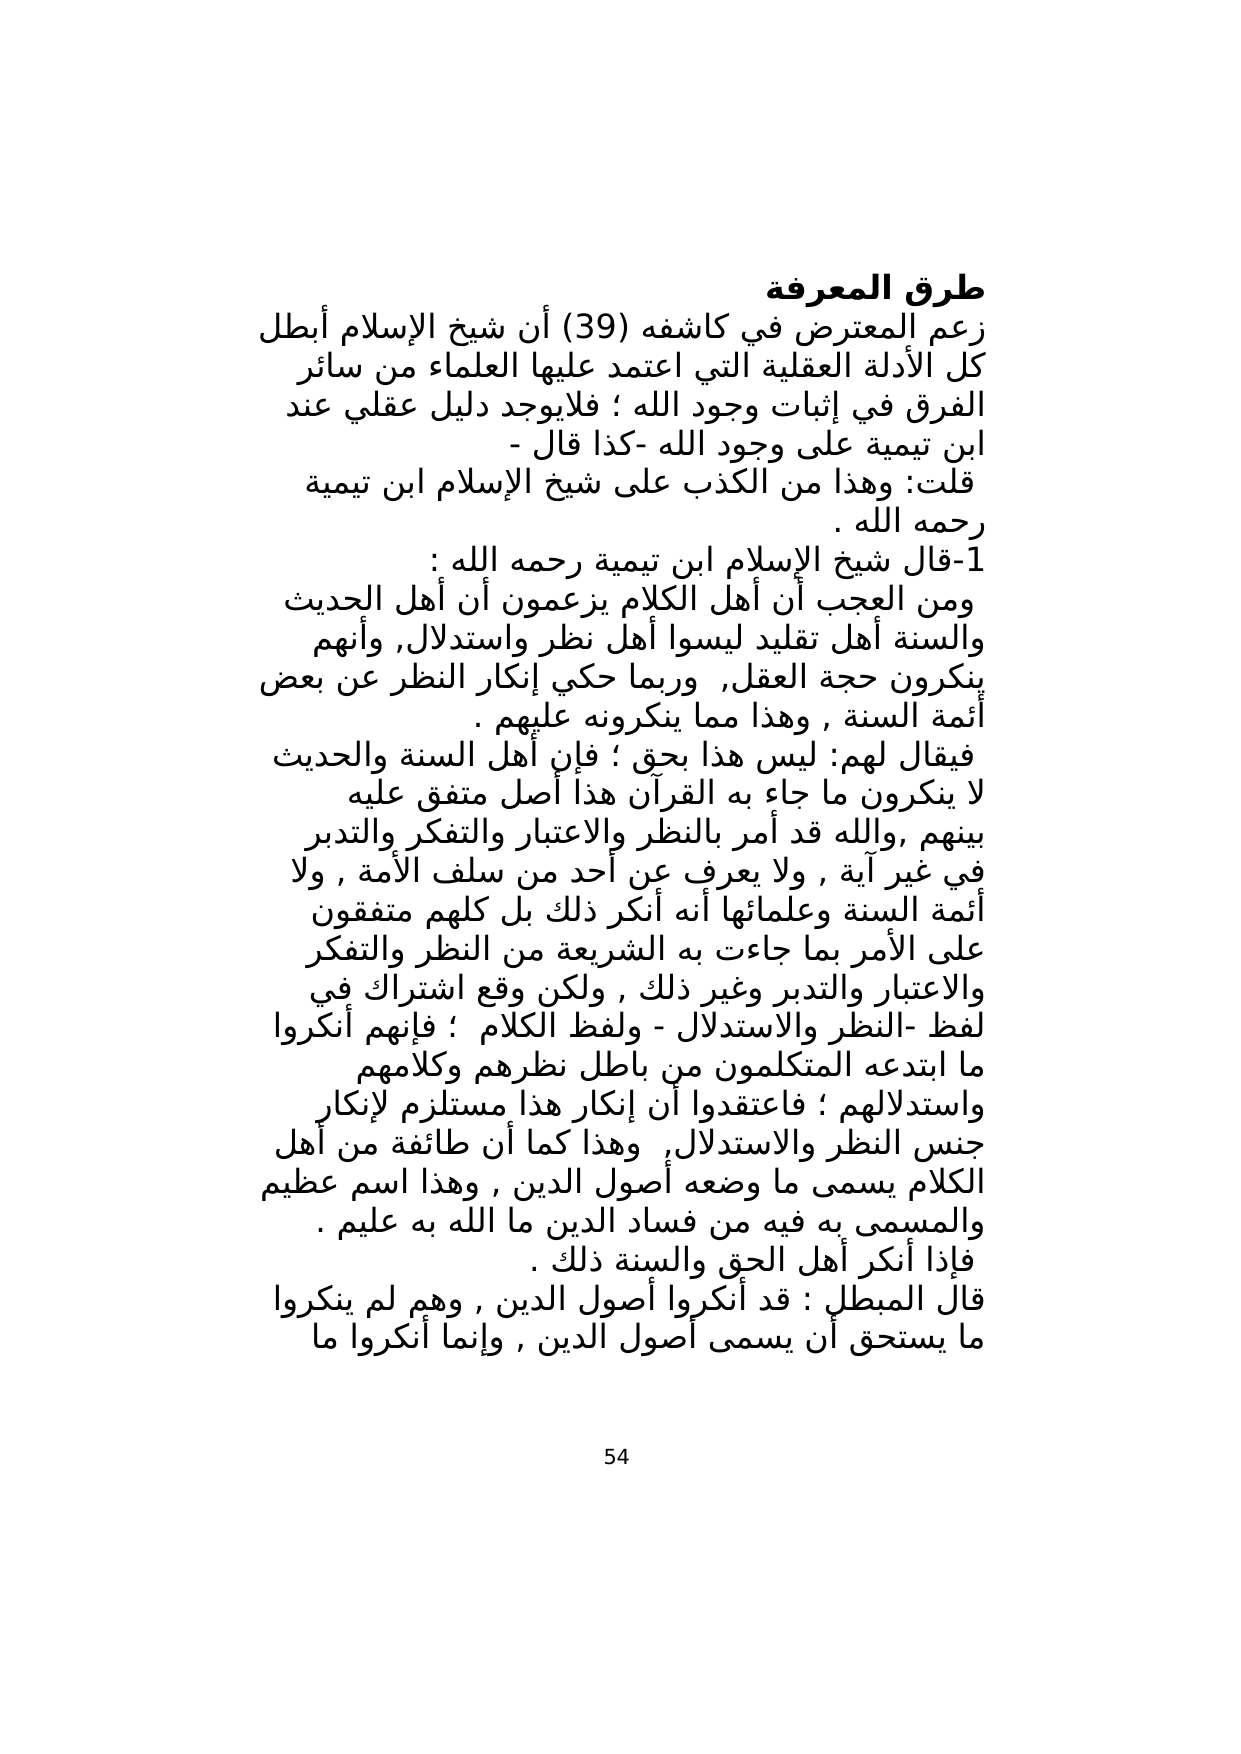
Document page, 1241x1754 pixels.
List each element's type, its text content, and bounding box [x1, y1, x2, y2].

text 1-قال شيخ الإسلام ابن تيمية رحمه الله : [254, 541, 986, 579]
text ومن العجب أن أهل الكلام يزعمون أن أهل الحديث والسنة أهل تقليد ليسوا أهل نظر واستدلال, وأنهم ينكرون حجة العقل, وربما حكي إنكار النظر عن بعض أئمة السنة , وهذا مما ينكرونه عليهم . [254, 579, 986, 735]
text فيقال لهم: ليس هذا بحق ؛ فإن أهل السنة والحديث لا ينكرون ما جاء به القرآن هذا أصل متفق عليه بينهم ,والله قد أمر بالنظر والاعتبار والتفكر والتدبر في غير آية , ولا يعرف عن أحد من سلف الأمة , ولا أئمة السنة وعلمائها أنه أنكر ذلك بل كلهم متفقون على الأمر بما جاءت به الشريعة من النظر والتفكر والاعتبار والتدبر وغير ذلك , ولكن وقع اشتراك في لفظ -النظر والاستدلال - ولفظ الكلام ؛ فإنهم أنكروا ما ابتدعه المتكلمون من باطل نظرهم وكلامهم واستدلالهم ؛ فاعتقدوا أن إنكار هذا مستلزم لإنكار جنس النظر والاستدلال, وهذا كما أن طائفة من أهل الكلام يسمى ما وضعه أصول الدين , وهذا اسم عظيم والمسمى به فيه من فساد الدين ما الله به عليم . [254, 735, 986, 1240]
text زعم المعترض في كاشفه (39) أن شيخ الإسلام أبطل كل الأدلة العقلية التي اعتمد عليها العلماء من سائر الفرق في إثبات وجود الله ؛ فلايوجد دليل عقلي عند ابن تيمية على وجود الله -كذا قال - [254, 308, 986, 463]
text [254, 1279, 986, 1357]
text قلت: وهذا من الكذب على شيخ الإسلام ابن تيمية رحمه الله . [254, 463, 986, 541]
text فإذا أنكر أهل الحق والسنة ذلك . [254, 1240, 986, 1279]
text طرق المعرفة [254, 269, 986, 308]
